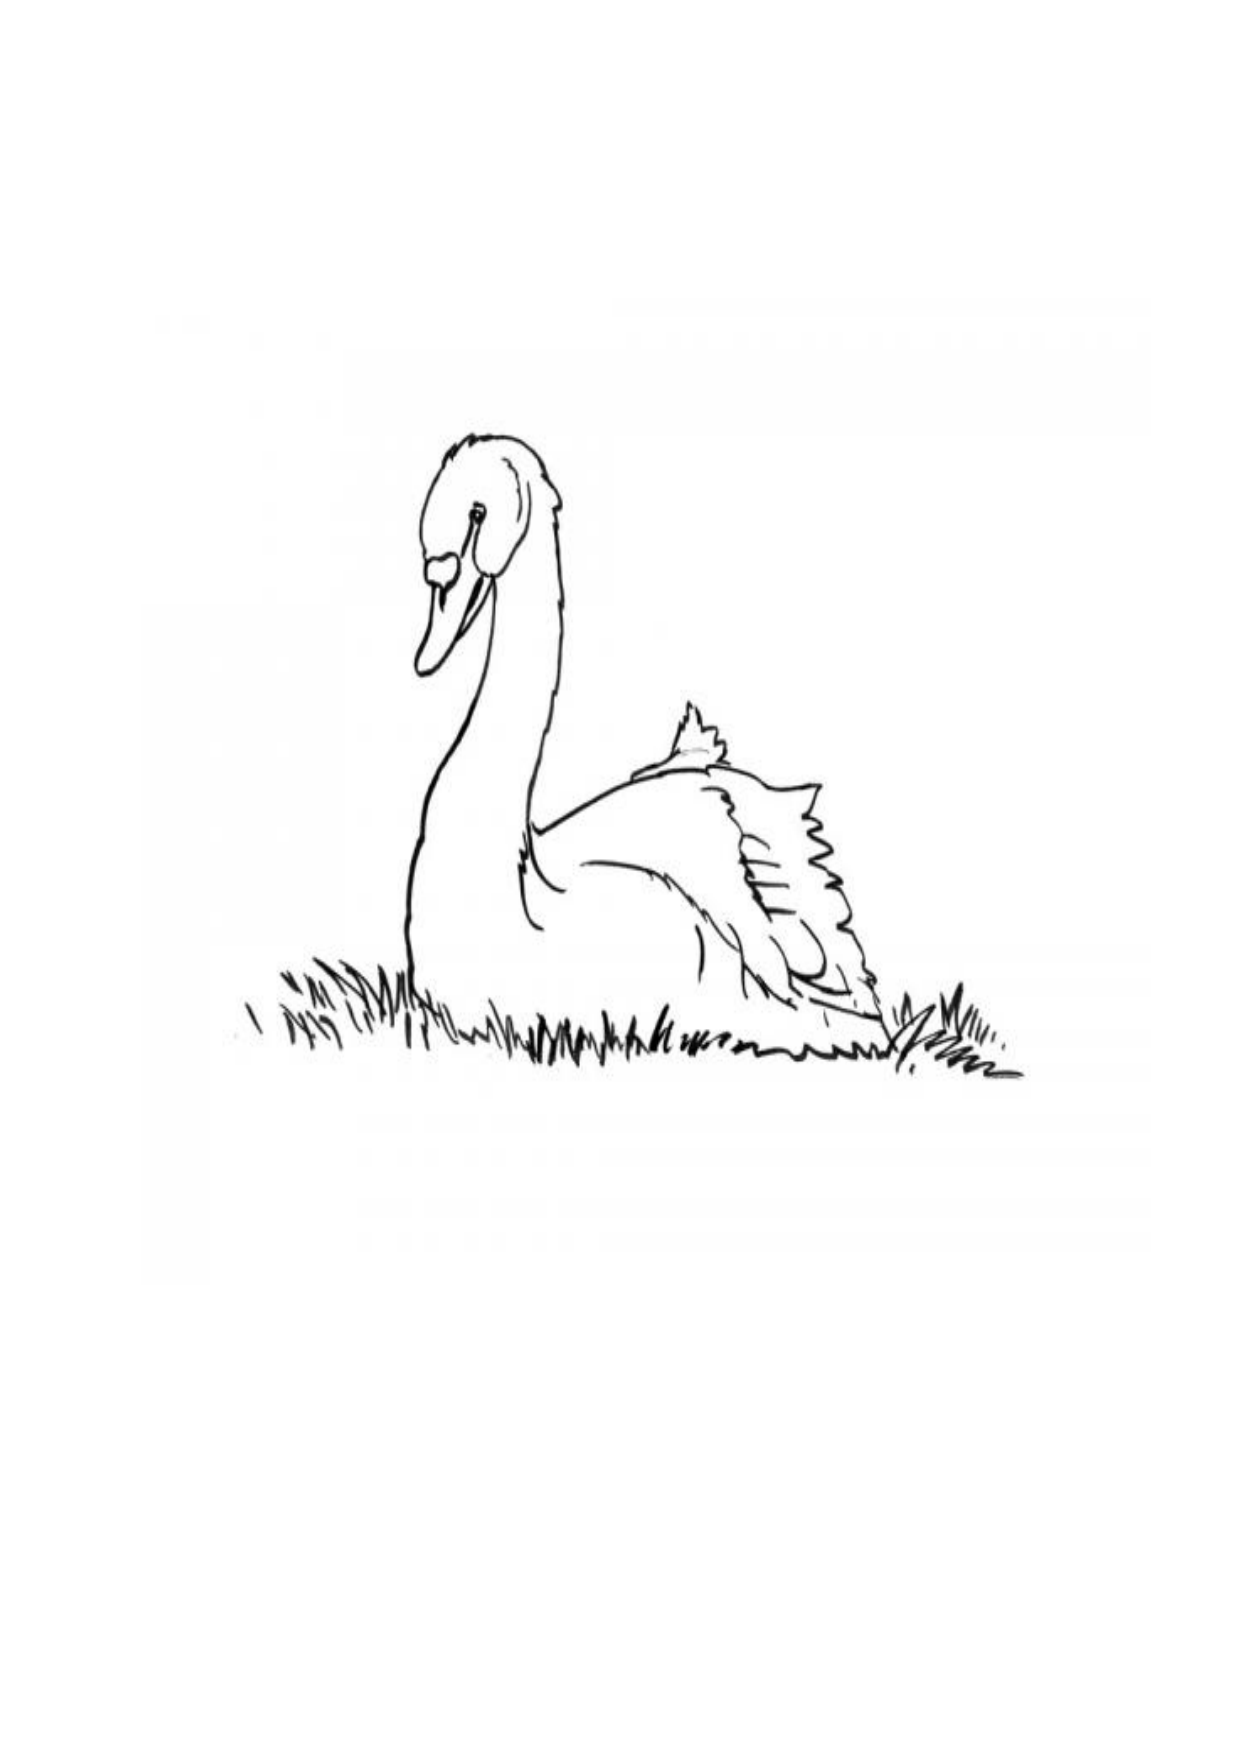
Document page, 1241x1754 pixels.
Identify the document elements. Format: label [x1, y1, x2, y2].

picture [75, 266, 1152, 1285]
